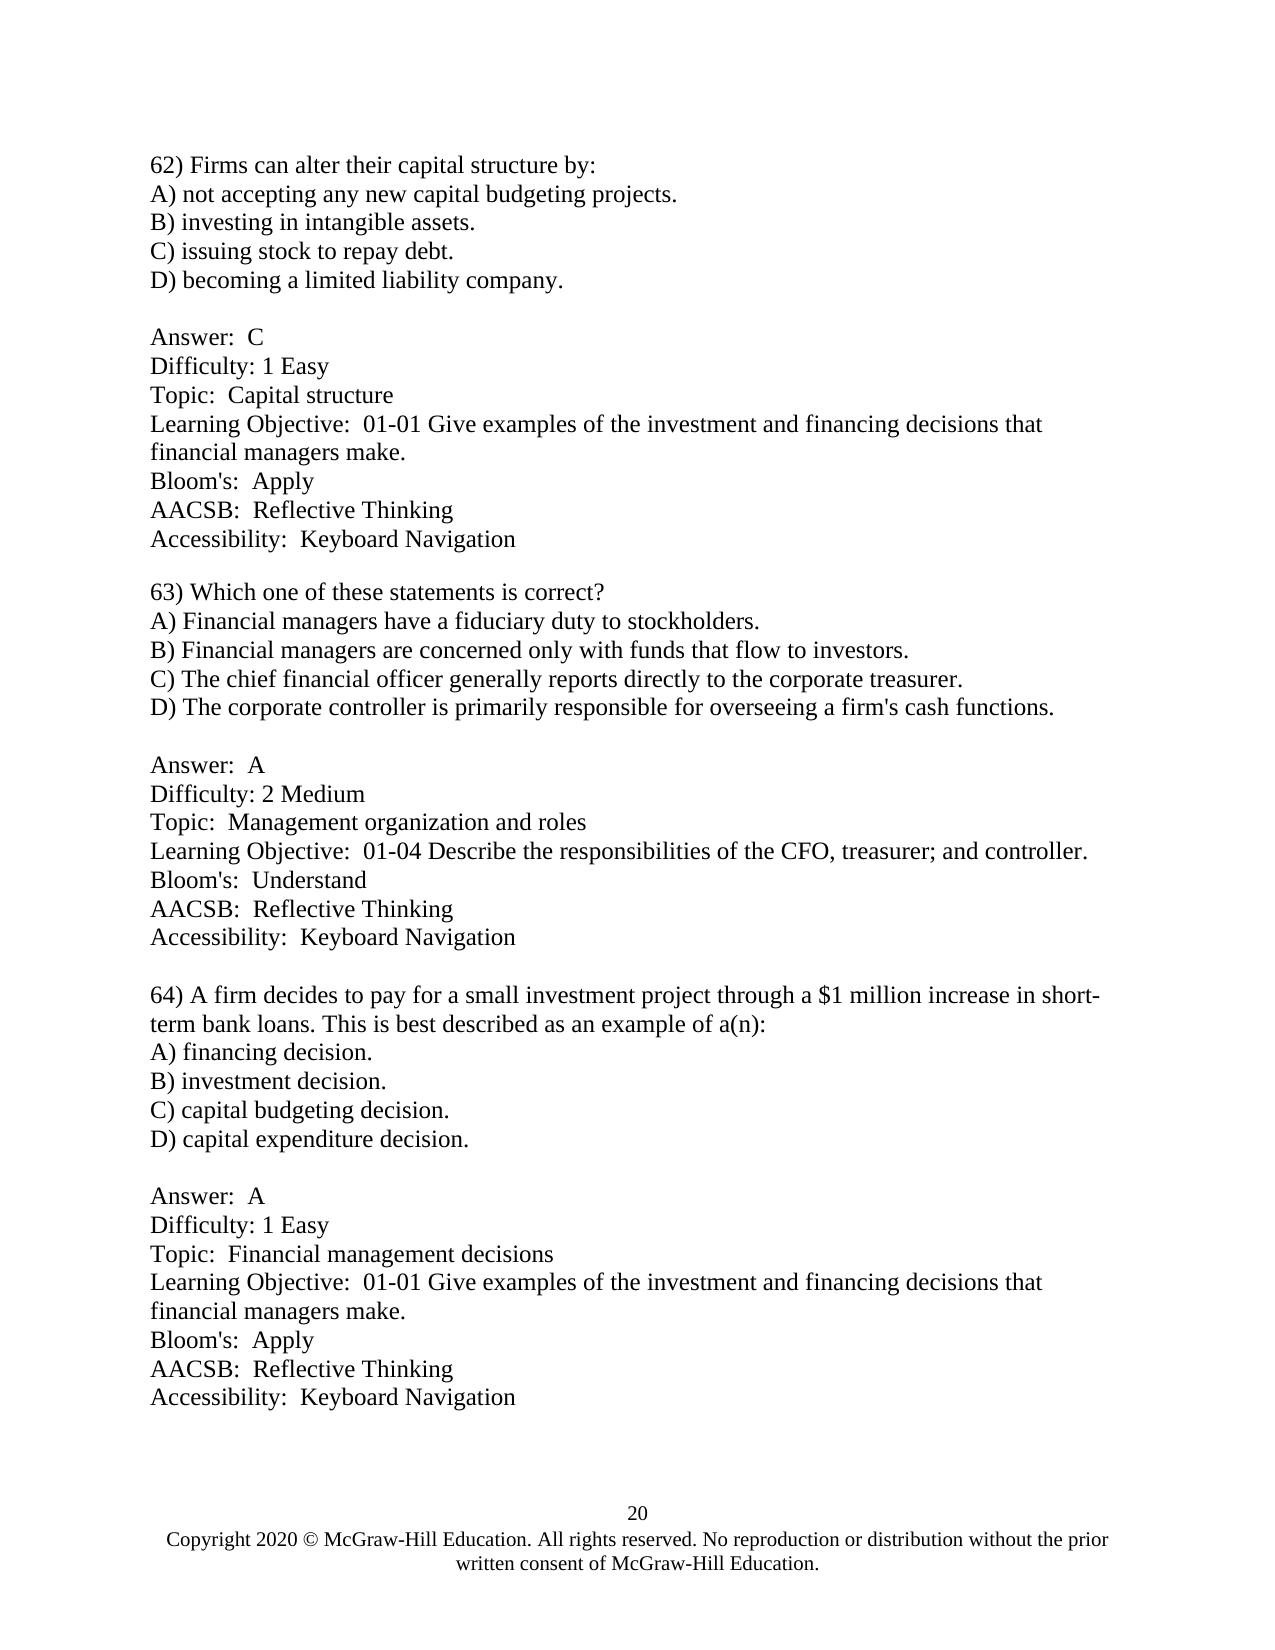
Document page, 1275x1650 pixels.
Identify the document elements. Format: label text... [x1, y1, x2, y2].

text AACSB: Reflective Thinking [150, 894, 1125, 922]
text D) The corporate controller is primarily responsible for overseeing a firm's cash functions. [150, 692, 1125, 721]
text Answer: A [150, 750, 1125, 779]
text Topic: Management organization and roles [150, 807, 1125, 836]
text Difficulty: 1 Easy [150, 1210, 1125, 1239]
text C) capital budgeting decision. [150, 1095, 1125, 1124]
text D) becoming a limited liability company. [150, 265, 1125, 294]
text Learning Objective: 01-01 Give examples of the investment and financing decisions that financial managers make. [150, 409, 1125, 466]
text 62) Firms can alter their capital structure by: [150, 150, 1125, 179]
text B) Financial managers are concerned only with funds that flow to investors. [150, 635, 1125, 664]
text Answer: C [150, 322, 1125, 351]
text AACSB: Reflective Thinking [150, 495, 1125, 524]
text 63) Which one of these statements is correct? [150, 577, 1125, 606]
text Topic: Financial management decisions [150, 1239, 1125, 1267]
text Accessibility: Keyboard Navigation [150, 922, 1125, 951]
text B) investment decision. [150, 1066, 1125, 1095]
text Difficulty: 2 Medium [150, 779, 1125, 807]
text D) capital expenditure decision. [150, 1124, 1125, 1152]
text B) investing in intangible assets. [150, 207, 1125, 236]
text Difficulty: 1 Easy [150, 351, 1125, 380]
text Accessibility: Keyboard Navigation [150, 524, 1125, 552]
text A) not accepting any new capital budgeting projects. [150, 179, 1125, 207]
text Accessibility: Keyboard Navigation [150, 1382, 1125, 1411]
text A) Financial managers have a fiduciary duty to stockholders. [150, 606, 1125, 635]
text Bloom's: Understand [150, 865, 1125, 894]
text Topic: Capital structure [150, 380, 1125, 409]
text Bloom's: Apply [150, 1325, 1125, 1354]
text Answer: A [150, 1181, 1125, 1210]
text A) financing decision. [150, 1037, 1125, 1066]
text C) The chief financial officer generally reports directly to the corporate treasurer. [150, 664, 1125, 692]
text Learning Objective: 01-01 Give examples of the investment and financing decisions that financial managers make. [150, 1267, 1125, 1325]
text 64) A firm decides to pay for a small investment project through a $1 million increase in short-term bank loans. This is best described as an example of a(n): [150, 980, 1125, 1037]
text C) issuing stock to repay debt. [150, 236, 1125, 265]
text Learning Objective: 01-04 Describe the responsibilities of the CFO, treasurer; and controller. [150, 836, 1125, 865]
text AACSB: Reflective Thinking [150, 1354, 1125, 1382]
text Bloom's: Apply [150, 466, 1125, 495]
